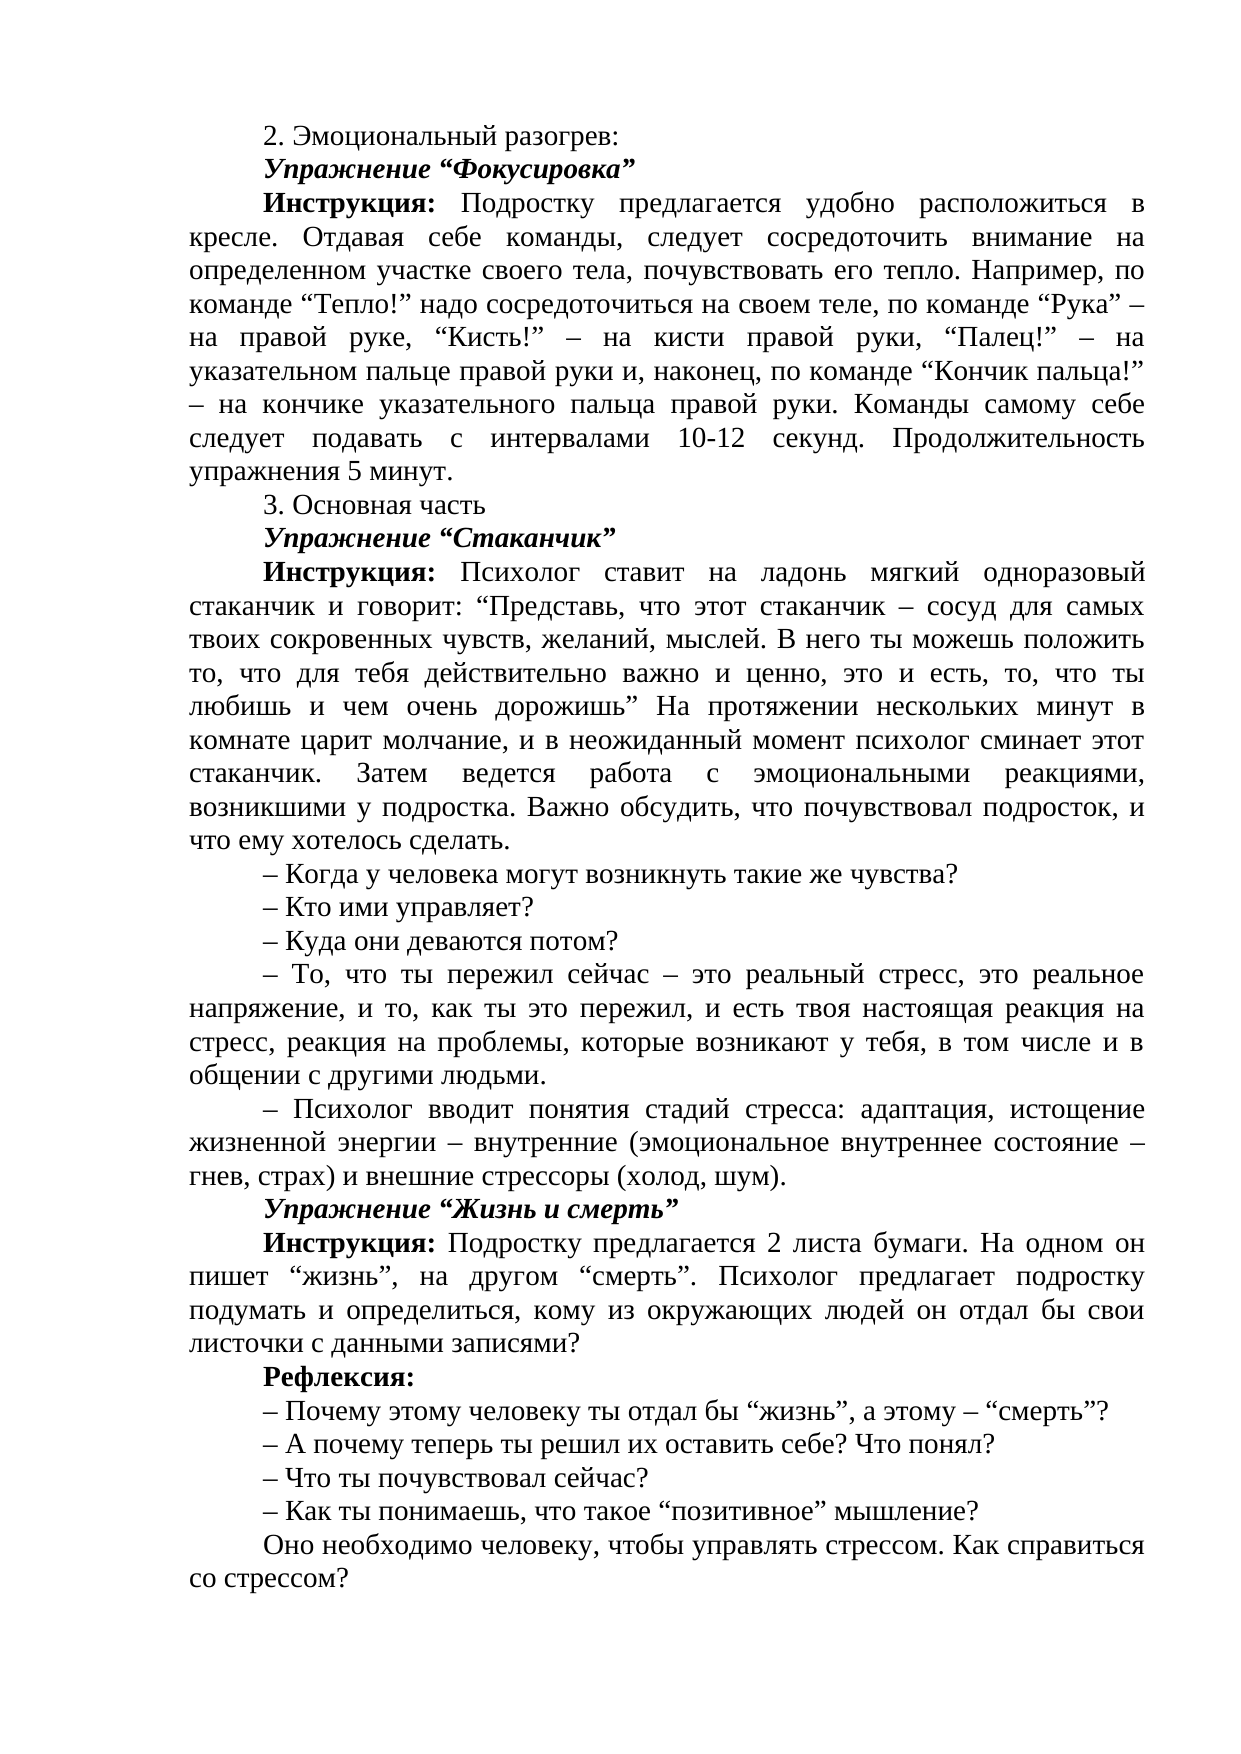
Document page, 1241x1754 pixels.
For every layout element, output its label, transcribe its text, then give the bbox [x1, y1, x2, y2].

text – Как ты понимаешь, что такое “позитивное” мышление? [189, 1493, 1146, 1527]
text – Когда у человека могут возникнуть такие же чувства? [189, 856, 1146, 889]
text – Психолог вводит понятия стадий стресса: адаптация, истощение жизненной энергии – внутренние (эмоциональное внутреннее состояние – гнев, страх) и внешние стрессоры (холод, шум). [189, 1091, 1146, 1191]
text Оно необходимо человеку, чтобы управлять стрессом. Как справиться со стрессом? [189, 1527, 1146, 1594]
text Упражнение “Фокусировка” [189, 152, 1146, 185]
text – Кто ими управляет? [189, 889, 1146, 923]
text Рефлексия: [189, 1359, 1146, 1393]
text 2. Эмоциональный разогрев: [189, 118, 1146, 152]
text Упражнение “Жизнь и смерть” [189, 1191, 1146, 1225]
text – Что ты почувствовал сейчас? [189, 1460, 1146, 1493]
text Инструкция: Подростку предлагается удобно расположиться в кресле. Отдавая себе команды, следует сосредоточить внимание на определенном участке своего тела, почувствовать его тепло. Например, по команде “Тепло!” надо сосредоточиться на своем теле, по команде “Рука” – на правой руке, “Кисть!” – на кисти правой руки, “Палец!” – на указательном пальце правой руки и, наконец, по команде “Кончик пальца!” – на кончике указательного пальца правой руки. Команды самому себе следует подавать с интервалами 10-12 секунд. Продолжительность упражнения 5 минут. [189, 185, 1146, 487]
text 3. Основная часть [189, 487, 1146, 521]
text – То, что ты пережил сейчас – это реальный стресс, это реальное напряжение, и то, как ты это пережил, и есть твоя настоящая реакция на стресс, реакция на проблемы, которые возникают у тебя, в том числе и в общении с другими людьми. [189, 957, 1146, 1091]
text – А почему теперь ты решил их оставить себе? Что понял? [189, 1426, 1146, 1460]
text Инструкция: Психолог ставит на ладонь мягкий одноразовый стаканчик и говорит: “Представь, что этот стаканчик – сосуд для самых твоих сокровенных чувств, желаний, мыслей. В него ты можешь положить то, что для тебя действительно важно и ценно, это и есть, то, что ты любишь и чем очень дорожишь” На протяжении нескольких минут в комнате царит молчание, и в неожиданный момент психолог сминает этот стаканчик. Затем ведется работа с эмоциональными реакциями, возникшими у подростка. Важно обсудить, что почувствовал подросток, и что ему хотелось сделать. [189, 554, 1146, 856]
text – Почему этому человеку ты отдал бы “жизнь”, а этому – “смерть”? [189, 1393, 1146, 1426]
text Упражнение “Стаканчик” [189, 521, 1146, 554]
text Инструкция: Подростку предлагается 2 листа бумаги. На одном он пишет “жизнь”, на другом “смерть”. Психолог предлагает подростку подумать и определиться, кому из окружающих людей он отдал бы свои листочки с данными записями? [189, 1225, 1146, 1359]
text – Куда они деваются потом? [189, 923, 1146, 957]
